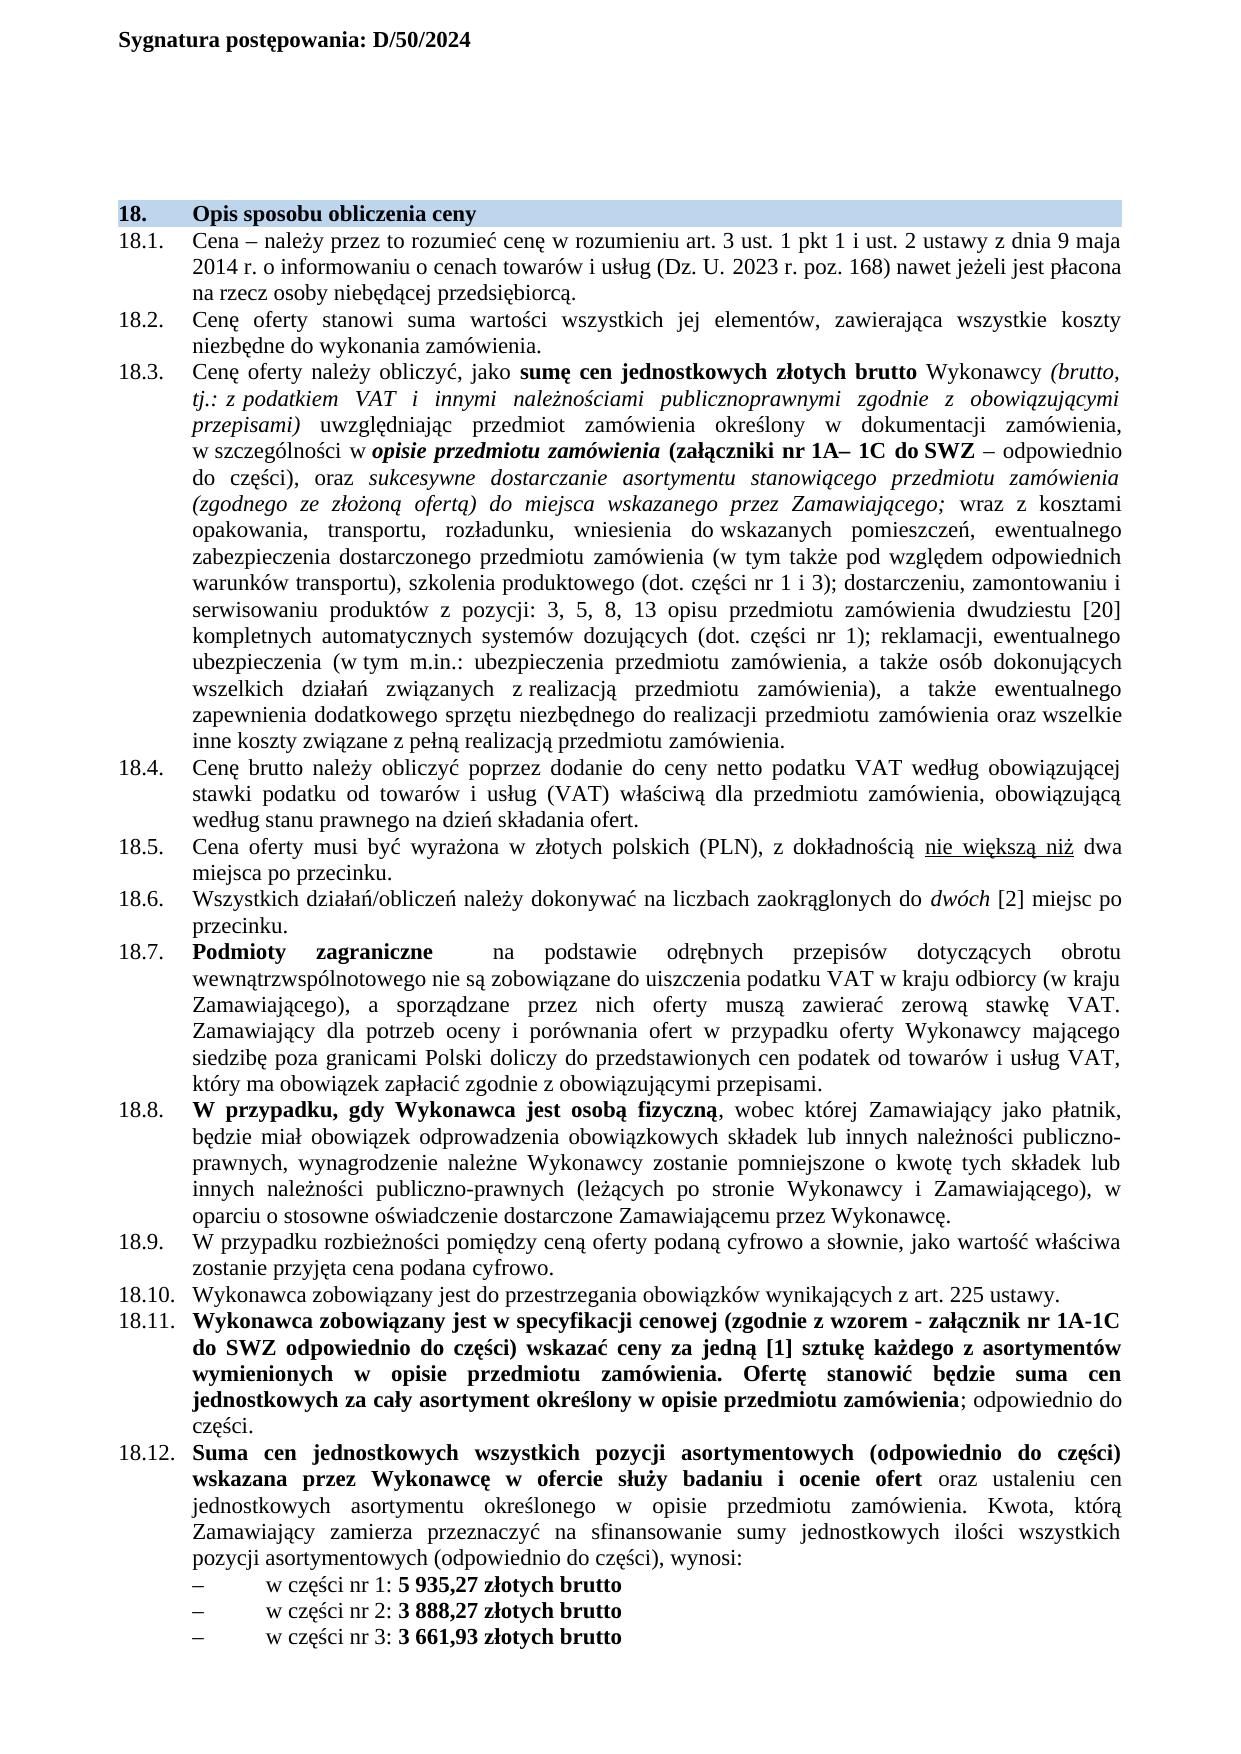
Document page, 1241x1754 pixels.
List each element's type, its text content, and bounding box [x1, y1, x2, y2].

list Cenę oferty należy obliczyć, jako sumę cen jednostkowych złotych brutto Wykonawcy (brutto, tj.: z podatkiem VAT i innymi należnościami publicznoprawnymi zgodnie z obowiązującymi przepisami) uwzględniając przedmiot zamówienia określony w dokumentacji zamówienia, w szczególności w opisie przedmiotu zamówienia (załączniki nr 1A– 1C do SWZ – odpowiednio do części), oraz sukcesywne dostarczanie asortymentu stanowiącego przedmiotu zamówienia (zgodnego ze złożoną ofertą) do miejsca wskazanego przez Zamawiającego; wraz z kosztami opakowania, transportu, rozładunku, wniesienia do wskazanych pomieszczeń, ewentualnego zabezpieczenia dostarczonego przedmiotu zamówienia (w tym także pod względem odpowiednich warunków transportu), szkolenia produktowego (dot. części nr 1 i 3); dostarczeniu, zamontowaniu i serwisowaniu produktów z pozycji: 3, 5, 8, 13 opisu przedmiotu zamówienia dwudziestu [20] kompletnych automatycznych systemów dozujących (dot. części nr 1); reklamacji, ewentualnego ubezpieczenia (w tym m.in.: ubezpieczenia przedmiotu zamówienia, a także osób dokonujących wszelkich działań związanych z realizacją przedmiotu zamówienia), a także ewentualnego zapewnienia dodatkowego sprzętu niezbędnego do realizacji przedmiotu zamówienia oraz wszelkie inne koszty związane z pełną realizacją przedmiotu zamówienia. [118, 358, 1122, 754]
list Opis sposobu obliczenia ceny [118, 200, 1122, 227]
list Wykonawca zobowiązany jest w specyfikacji cenowej (zgodnie z wzorem - załącznik nr 1A-1C do SWZ odpowiednio do części) wskazać ceny za jedną [1] sztukę każdego z asortymentów wymienionych w opisie przedmiotu zamówienia. Ofertę stanowić będzie suma cen jednostkowych za cały asortyment określony w opisie przedmiotu zamówienia; odpowiednio do części. [118, 1307, 1122, 1439]
list Wszystkich działań/obliczeń należy dokonywać na liczbach zaokrąglonych do dwóch [2] miejsc po przecinku. [118, 886, 1122, 938]
list Cenę oferty stanowi suma wartości wszystkich jej elementów, zawierająca wszystkie koszty niezbędne do wykonania zamówienia. [118, 306, 1122, 358]
list Podmioty zagraniczne na podstawie odrębnych przepisów dotyczących obrotu wewnątrzwspólnotowego nie są zobowiązane do uiszczenia podatku VAT w kraju odbiorcy (w kraju Zamawiającego), a sporządzane przez nich oferty muszą zawierać zerową stawkę VAT. Zamawiający dla potrzeb oceny i porównania ofert w przypadku oferty Wykonawcy mającego siedzibę poza granicami Polski doliczy do przedstawionych cen podatek od towarów i usług VAT, który ma obowiązek zapłacić zgodnie z obowiązującymi przepisami. [118, 938, 1122, 1096]
list Cena – należy przez to rozumieć cenę w rozumieniu art. 3 ust. 1 pkt 1 i ust. 2 ustawy z dnia 9 maja 2014 r. o informowaniu o cenach towarów i usług (Dz. U. 2023 r. poz. 168) nawet jeżeli jest płacona na rzecz osoby niebędącej przedsiębiorcą. [118, 227, 1122, 306]
list Cenę brutto należy obliczyć poprzez dodanie do ceny netto podatku VAT według obowiązującej stawki podatku od towarów i usług (VAT) właściwą dla przedmiotu zamówienia, obowiązującą według stanu prawnego na dzień składania ofert. [118, 754, 1122, 833]
list Suma cen jednostkowych wszystkich pozycji asortymentowych (odpowiednio do części) wskazana przez Wykonawcę w ofercie służy badaniu i ocenie ofert oraz ustaleniu cen jednostkowych asortymentu określonego w opisie przedmiotu zamówienia. Kwota, którą Zamawiający zamierza przeznaczyć na sfinansowanie sumy jednostkowych ilości wszystkich pozycji asortymentowych (odpowiednio do części), wynosi: [118, 1439, 1122, 1571]
list Wykonawca zobowiązany jest do przestrzegania obowiązków wynikających z art. 225 ustawy. [118, 1281, 1122, 1307]
list W przypadku, gdy Wykonawca jest osobą fizyczną, wobec której Zamawiający jako płatnik, będzie miał obowiązek odprowadzenia obowiązkowych składek lub innych należności publiczno-prawnych, wynagrodzenie należne Wykonawcy zostanie pomniejszone o kwotę tych składek lub innych należności publiczno-prawnych (leżących po stronie Wykonawcy i Zamawiającego), w oparciu o stosowne oświadczenie dostarczone Zamawiającemu przez Wykonawcę. [118, 1096, 1122, 1228]
list Cena oferty musi być wyrażona w złotych polskich (PLN), z dokładnością nie większą niż dwa miejsca po przecinku. [118, 833, 1122, 886]
text – w części nr 3: 3 661,93 złotych brutto [192, 1623, 1122, 1650]
text – w części nr 1: 5 935,27 złotych brutto [192, 1571, 1122, 1597]
list W przypadku rozbieżności pomiędzy ceną oferty podaną cyfrowo a słownie, jako wartość właściwa zostanie przyjęta cena podana cyfrowo. [118, 1228, 1122, 1281]
text – w części nr 2: 3 888,27 złotych brutto [192, 1597, 1122, 1623]
